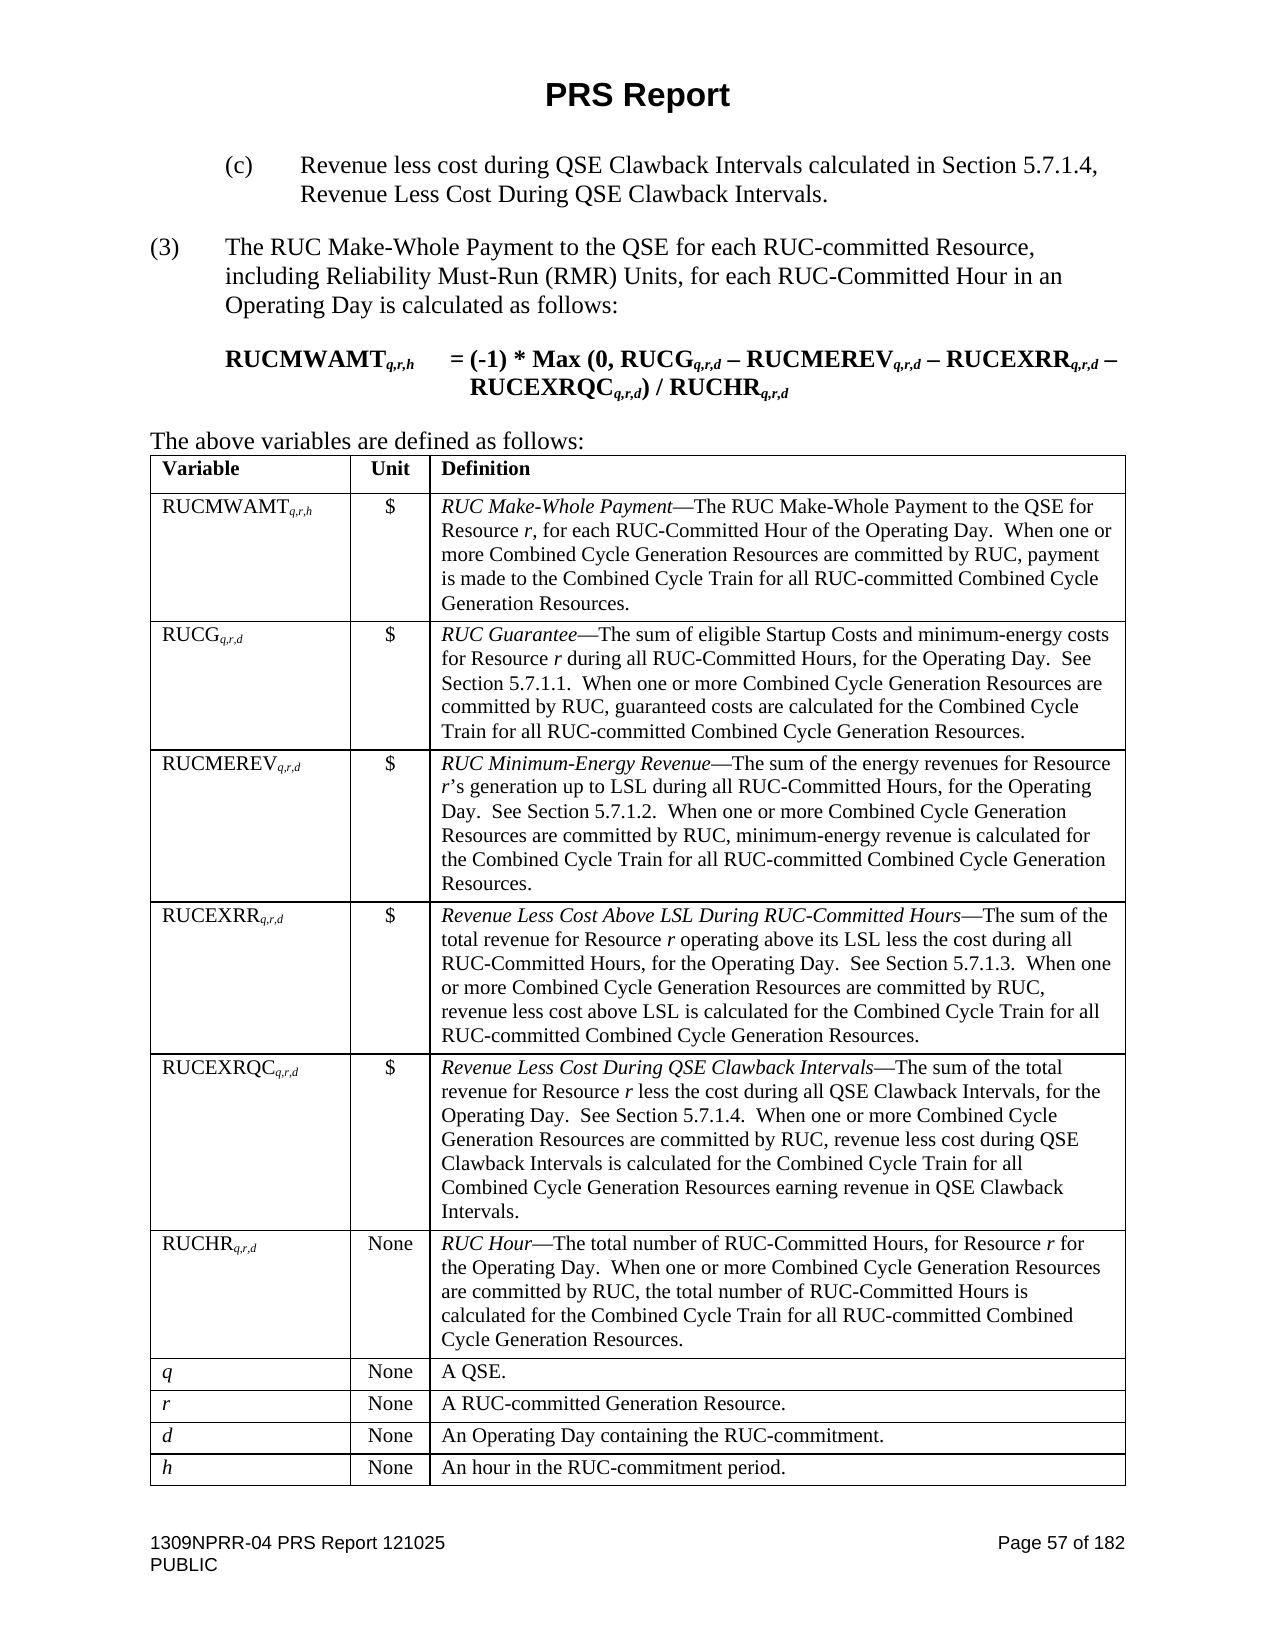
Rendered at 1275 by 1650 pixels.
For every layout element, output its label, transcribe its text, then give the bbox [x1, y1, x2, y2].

table_cell RUCEXRQCq,r,d [151, 1055, 350, 1229]
table_cell q [151, 1359, 350, 1389]
table_cell RUCMEREVq,r,d [151, 751, 350, 901]
table_cell None [351, 1423, 429, 1453]
table_cell $ [351, 751, 429, 901]
table_cell None [351, 1359, 429, 1389]
table_header Unit [351, 456, 429, 493]
table_cell An hour in the RUC-commitment period. [431, 1455, 1125, 1485]
table_cell An Operating Day containing the RUC-commitment. [431, 1423, 1125, 1453]
table_cell A RUC-committed Generation Resource. [431, 1391, 1125, 1421]
table_cell RUCEXRRq,r,d [151, 903, 350, 1053]
text (3) The RUC Make-Whole Payment to the QSE for each RUC-committed Resource, including Reliability Must-Run (RMR) Units, for each RUC-Committed Hour in an Operating Day is calculated as follows: [150, 232, 1125, 319]
table_cell RUCGq,r,d [151, 622, 350, 749]
text The above variables are defined as follows: [150, 426, 1125, 455]
table_cell Revenue Less Cost Above LSL During RUC-Committed Hours—The sum of the total revenue for Resource r operating above its LSL less the cost during all RUC-Committed Hours, for the Operating Day. See Section 5.7.1.3. When one or more Combined Cycle Generation Resources are committed by RUC, revenue less cost above LSL is calculated for the Combined Cycle Train for all RUC-committed Combined Cycle Generation Resources. [431, 903, 1125, 1053]
table_cell RUCHRq,r,d [151, 1231, 350, 1358]
table_header Definition [431, 456, 1125, 493]
table_cell None [351, 1231, 429, 1358]
table_cell RUC Guarantee—The sum of eligible Startup Costs and minimum-energy costs for Resource r during all RUC-Committed Hours, for the Operating Day. See Section 5.7.1.1. When one or more Combined Cycle Generation Resources are committed by RUC, guaranteed costs are calculated for the Combined Cycle Train for all RUC-committed Combined Cycle Generation Resources. [431, 622, 1125, 749]
table_header Variable [151, 456, 350, 493]
table_cell $ [351, 622, 429, 749]
text (c) Revenue less cost during QSE Clawback Intervals calculated in Section 5.7.1.4, Revenue Less Cost During QSE Clawback Intervals. [225, 150, 1125, 207]
table_cell Revenue Less Cost During QSE Clawback Intervals—The sum of the total revenue for Resource r less the cost during all QSE Clawback Intervals, for the Operating Day. See Section 5.7.1.4. When one or more Combined Cycle Generation Resources are committed by RUC, revenue less cost during QSE Clawback Intervals is calculated for the Combined Cycle Train for all Combined Cycle Generation Resources earning revenue in QSE Clawback Intervals. [431, 1055, 1125, 1229]
table_cell None [351, 1455, 429, 1485]
table_cell d [151, 1423, 350, 1453]
table_cell $ [351, 494, 429, 621]
table_cell r [151, 1391, 350, 1421]
table_cell $ [351, 1055, 429, 1229]
table_cell $ [351, 903, 429, 1053]
table_cell h [151, 1455, 350, 1485]
table_cell A QSE. [431, 1359, 1125, 1389]
text RUCMWAMTq,r,h = (-1) * Max (0, RUCGq,r,d – RUCMEREVq,r,d – RUCEXRRq,r,d – RUCEXRQCq,r,d) / RUCHRq,r,d [225, 344, 1125, 401]
table_cell None [351, 1391, 429, 1421]
table_cell RUC Make-Whole Payment—The RUC Make-Whole Payment to the QSE for Resource r, for each RUC-Committed Hour of the Operating Day. When one or more Combined Cycle Generation Resources are committed by RUC, payment is made to the Combined Cycle Train for all RUC-committed Combined Cycle Generation Resources. [431, 494, 1125, 621]
table_cell RUC Hour—The total number of RUC-Committed Hours, for Resource r for the Operating Day. When one or more Combined Cycle Generation Resources are committed by RUC, the total number of RUC-Committed Hours is calculated for the Combined Cycle Train for all RUC-committed Combined Cycle Generation Resources. [431, 1231, 1125, 1358]
table_cell RUCMWAMTq,r,h [151, 494, 350, 621]
table_cell RUC Minimum-Energy Revenue—The sum of the energy revenues for Resource r’s generation up to LSL during all RUC-Committed Hours, for the Operating Day. See Section 5.7.1.2. When one or more Combined Cycle Generation Resources are committed by RUC, minimum-energy revenue is calculated for the Combined Cycle Train for all RUC-committed Combined Cycle Generation Resources. [431, 751, 1125, 901]
